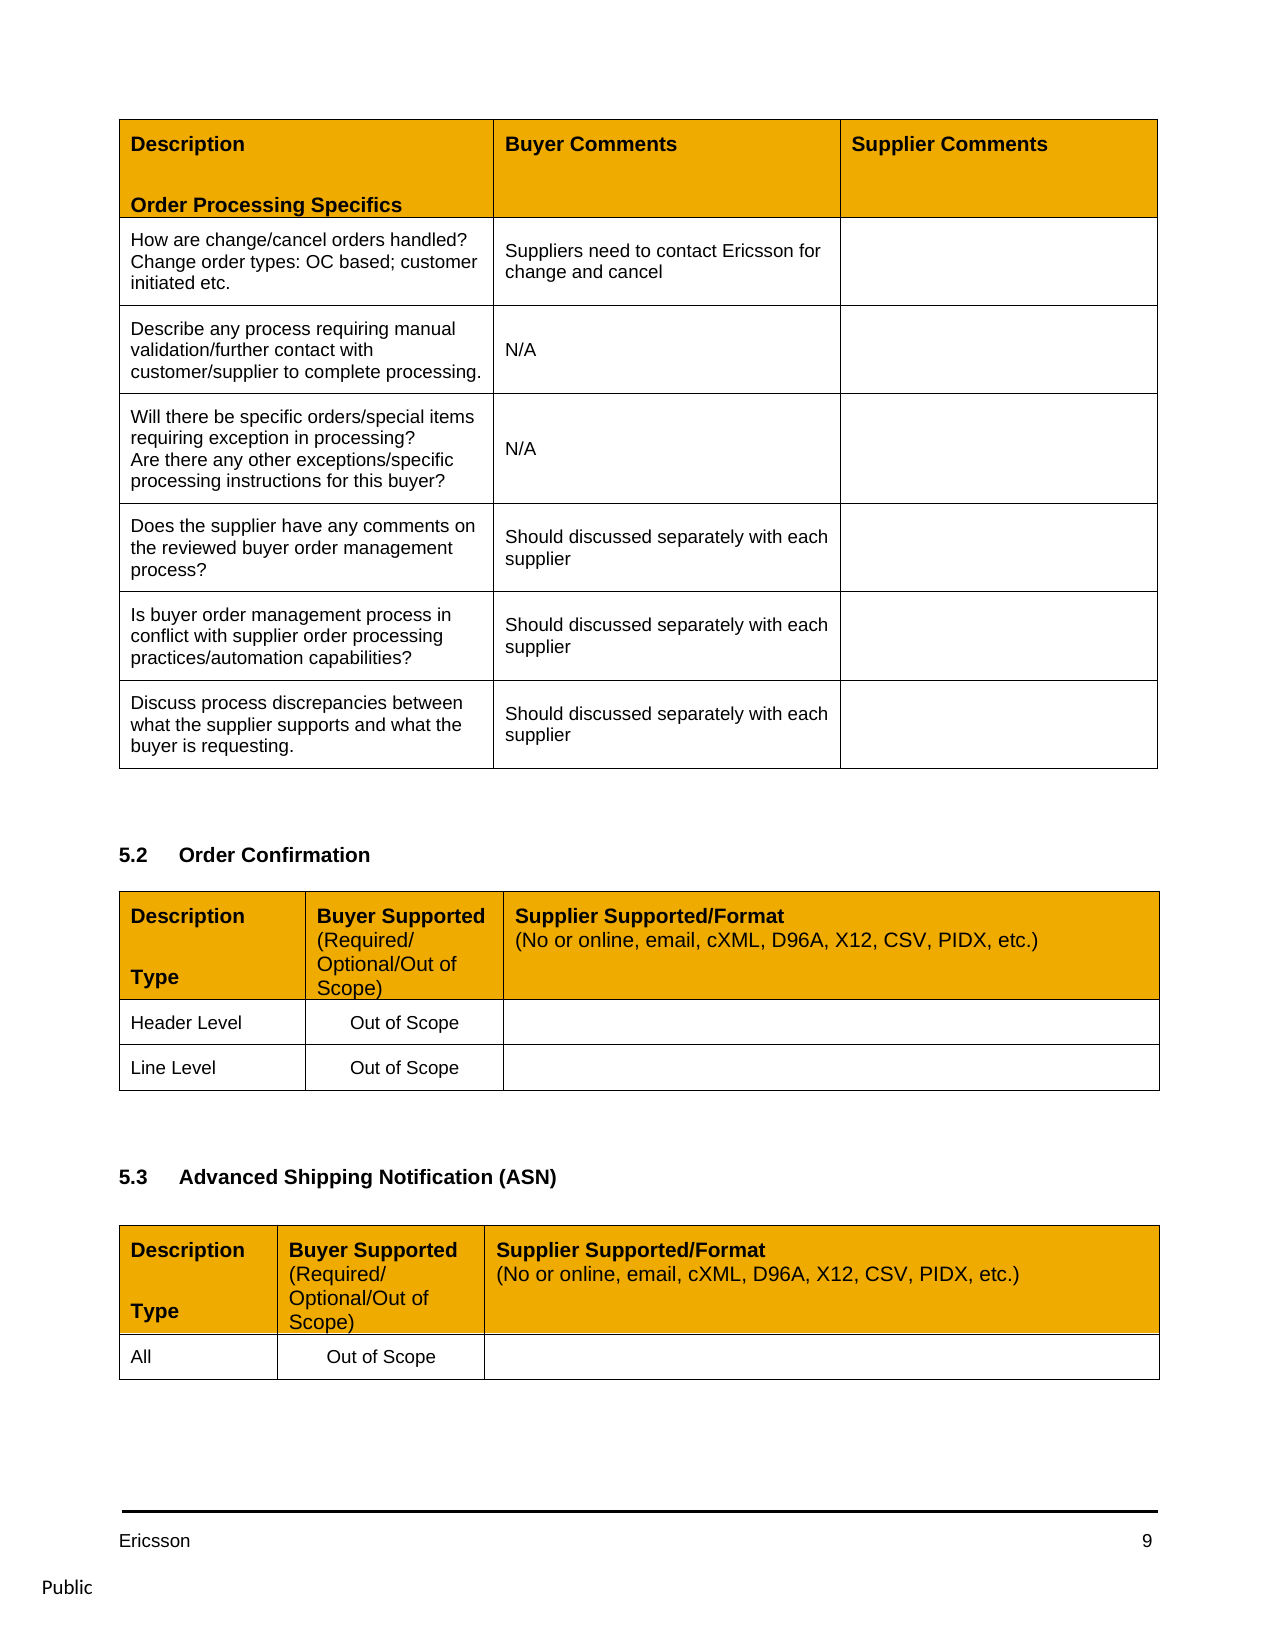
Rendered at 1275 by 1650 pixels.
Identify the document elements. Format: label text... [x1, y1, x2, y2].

table_cell N/A [494, 394, 840, 503]
table_header Buyer Supported (Required/Optional/Out of Scope) [278, 1226, 484, 1333]
table_cell Out of Scope [306, 1000, 503, 1044]
table_cell Should discussed separately with each supplier [494, 504, 840, 591]
table_cell How are change/cancel orders handled? Change order types: OC based; customer initiated etc. [120, 218, 493, 305]
table_cell Out of Scope [278, 1335, 484, 1379]
table_cell Should discussed separately with each supplier [494, 681, 840, 768]
table_cell Should discussed separately with each supplier [494, 592, 840, 679]
table_cell [841, 592, 1157, 679]
table_cell All [120, 1335, 277, 1379]
table_cell [841, 504, 1157, 591]
table_cell [841, 681, 1157, 768]
table_cell Suppliers need to contact Ericsson for change and cancel [494, 218, 840, 305]
table_header Supplier Supported/Format (No or online, email, cXML, D96A, X12, CSV, PIDX, etc.) [485, 1226, 1159, 1333]
table_cell [504, 1000, 1159, 1044]
table_cell [841, 394, 1157, 503]
subtitle Order Confirmation [118, 843, 1156, 867]
table_header Buyer Comments [494, 120, 840, 217]
table_cell N/A [494, 306, 840, 393]
table_header Description Order Processing Specifics [120, 120, 493, 217]
table_header Supplier Supported/Format (No or online, email, cXML, D96A, X12, CSV, PIDX, etc.) [504, 892, 1159, 999]
table_cell Is buyer order management process in conflict with supplier order processing practices/automation capabilities? [120, 592, 493, 679]
subtitle Advanced Shipping Notification (ASN) [118, 1164, 1156, 1188]
table_cell Out of Scope [306, 1045, 503, 1089]
table_cell [504, 1045, 1159, 1089]
table_cell Will there be specific orders/special items requiring exception in processing? Are there any other exceptions/specific processing instructions for this buyer? [120, 394, 493, 503]
table_cell Discuss process discrepancies between what the supplier supports and what the buyer is requesting. [120, 681, 493, 768]
table_header Description Type [120, 1226, 277, 1333]
table_cell [485, 1335, 1159, 1379]
table_header Buyer Supported (Required/Optional/Out of Scope) [306, 892, 503, 999]
table_cell Header Level [120, 1000, 305, 1044]
table_cell Describe any process requiring manual validation/further contact with customer/supplier to complete processing. [120, 306, 493, 393]
table_cell [841, 218, 1157, 305]
table_cell [841, 306, 1157, 393]
table_cell Does the supplier have any comments on the reviewed buyer order management process? [120, 504, 493, 591]
table_header Description Type [120, 892, 305, 999]
table_header Supplier Comments [841, 120, 1157, 217]
table_cell Line Level [120, 1045, 305, 1089]
